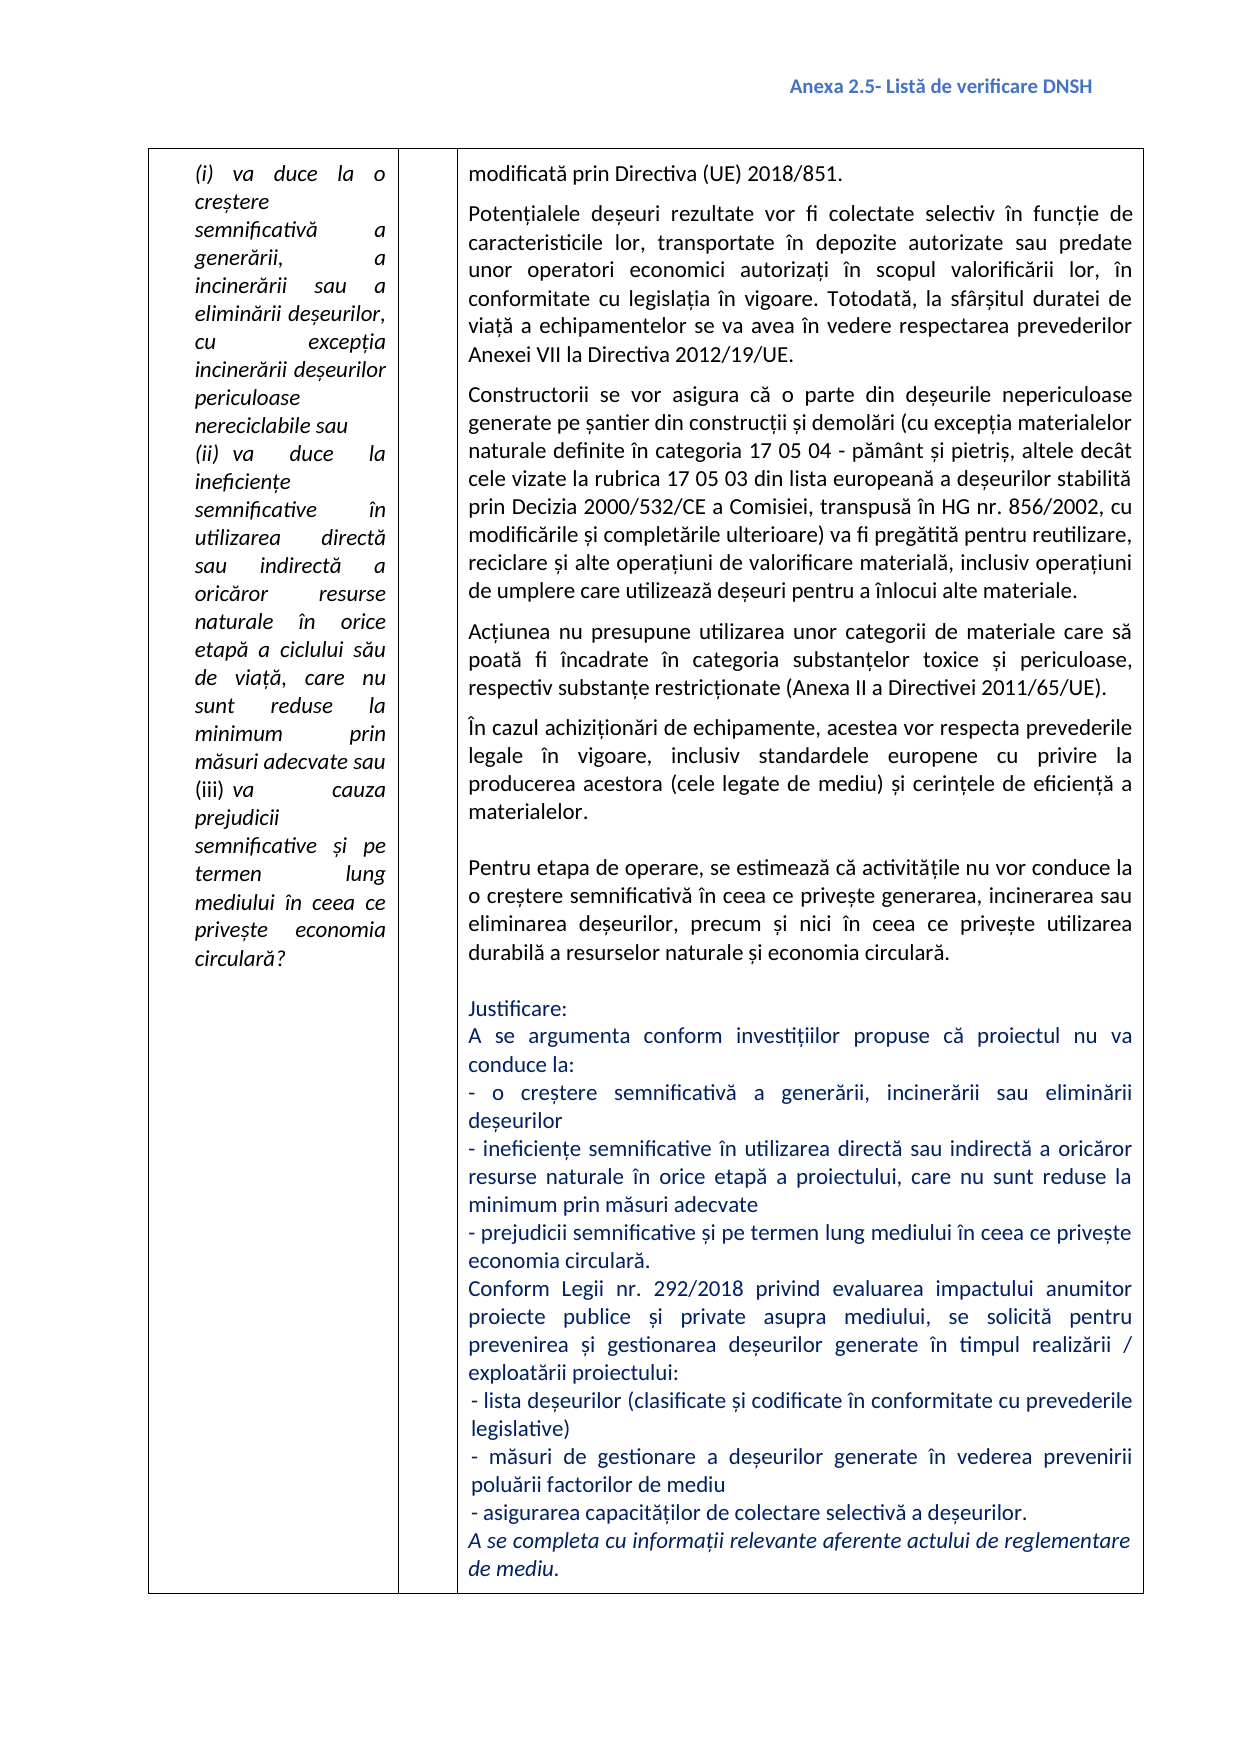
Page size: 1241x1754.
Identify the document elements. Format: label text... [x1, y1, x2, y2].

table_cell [149, 149, 398, 1592]
table_cell x [399, 149, 457, 1592]
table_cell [458, 149, 1143, 1592]
